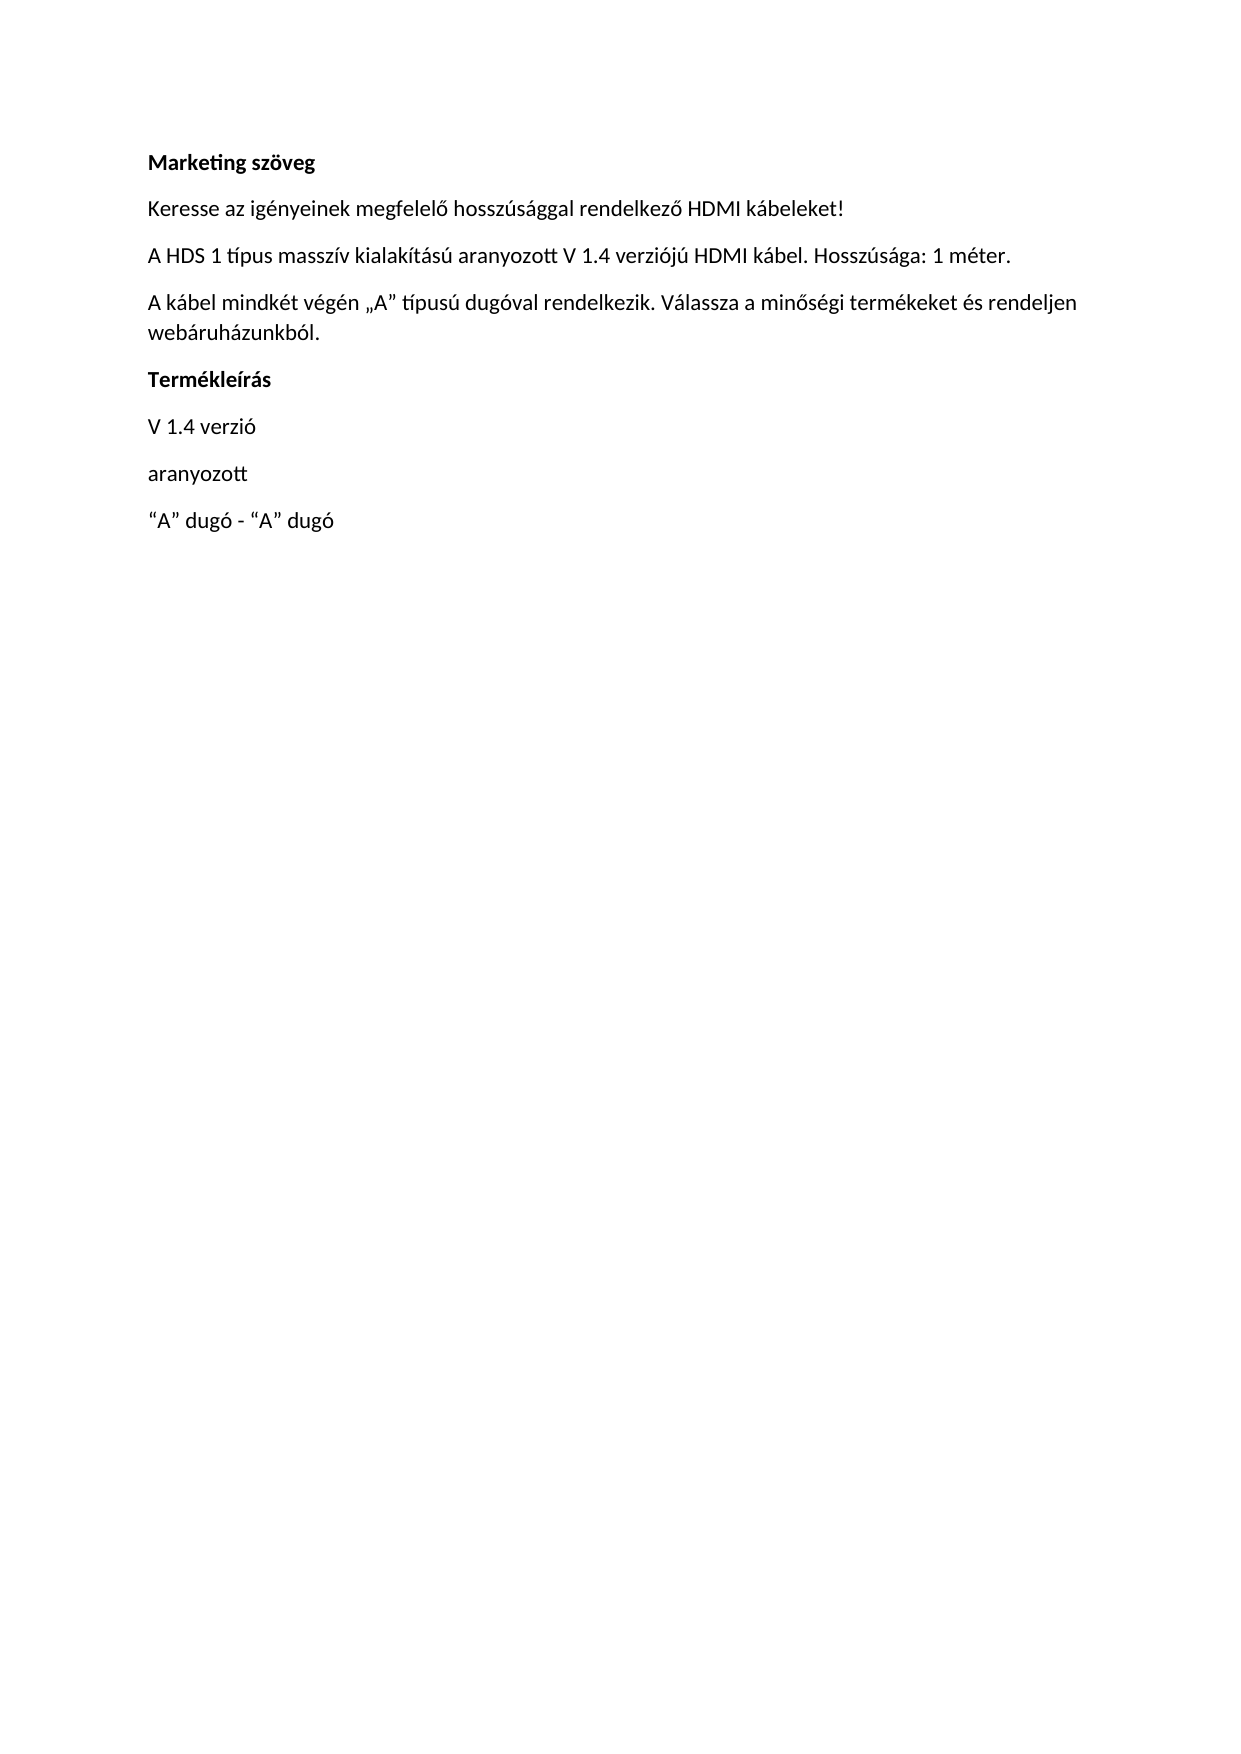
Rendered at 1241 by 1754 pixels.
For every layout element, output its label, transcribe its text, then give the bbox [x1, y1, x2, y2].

text V 1.4 verzió [148, 412, 1093, 440]
text A kábel mindkét végén „A” típusú dugóval rendelkezik. Válassza a minőségi termékeket és rendeljen webáruházunkból. [148, 288, 1093, 346]
text “A” dugó - “A” dugó [148, 506, 1093, 534]
text Keresse az igényeinek megfelelő hosszúsággal rendelkező HDMI kábeleket! [148, 194, 1093, 222]
text A HDS 1 típus masszív kialakítású aranyozott V 1.4 verziójú HDMI kábel. Hosszúsága: 1 méter. [148, 241, 1093, 269]
text Termékleírás [148, 365, 1093, 393]
text aranyozott [148, 459, 1093, 487]
text Marketing szöveg [148, 148, 1093, 176]
